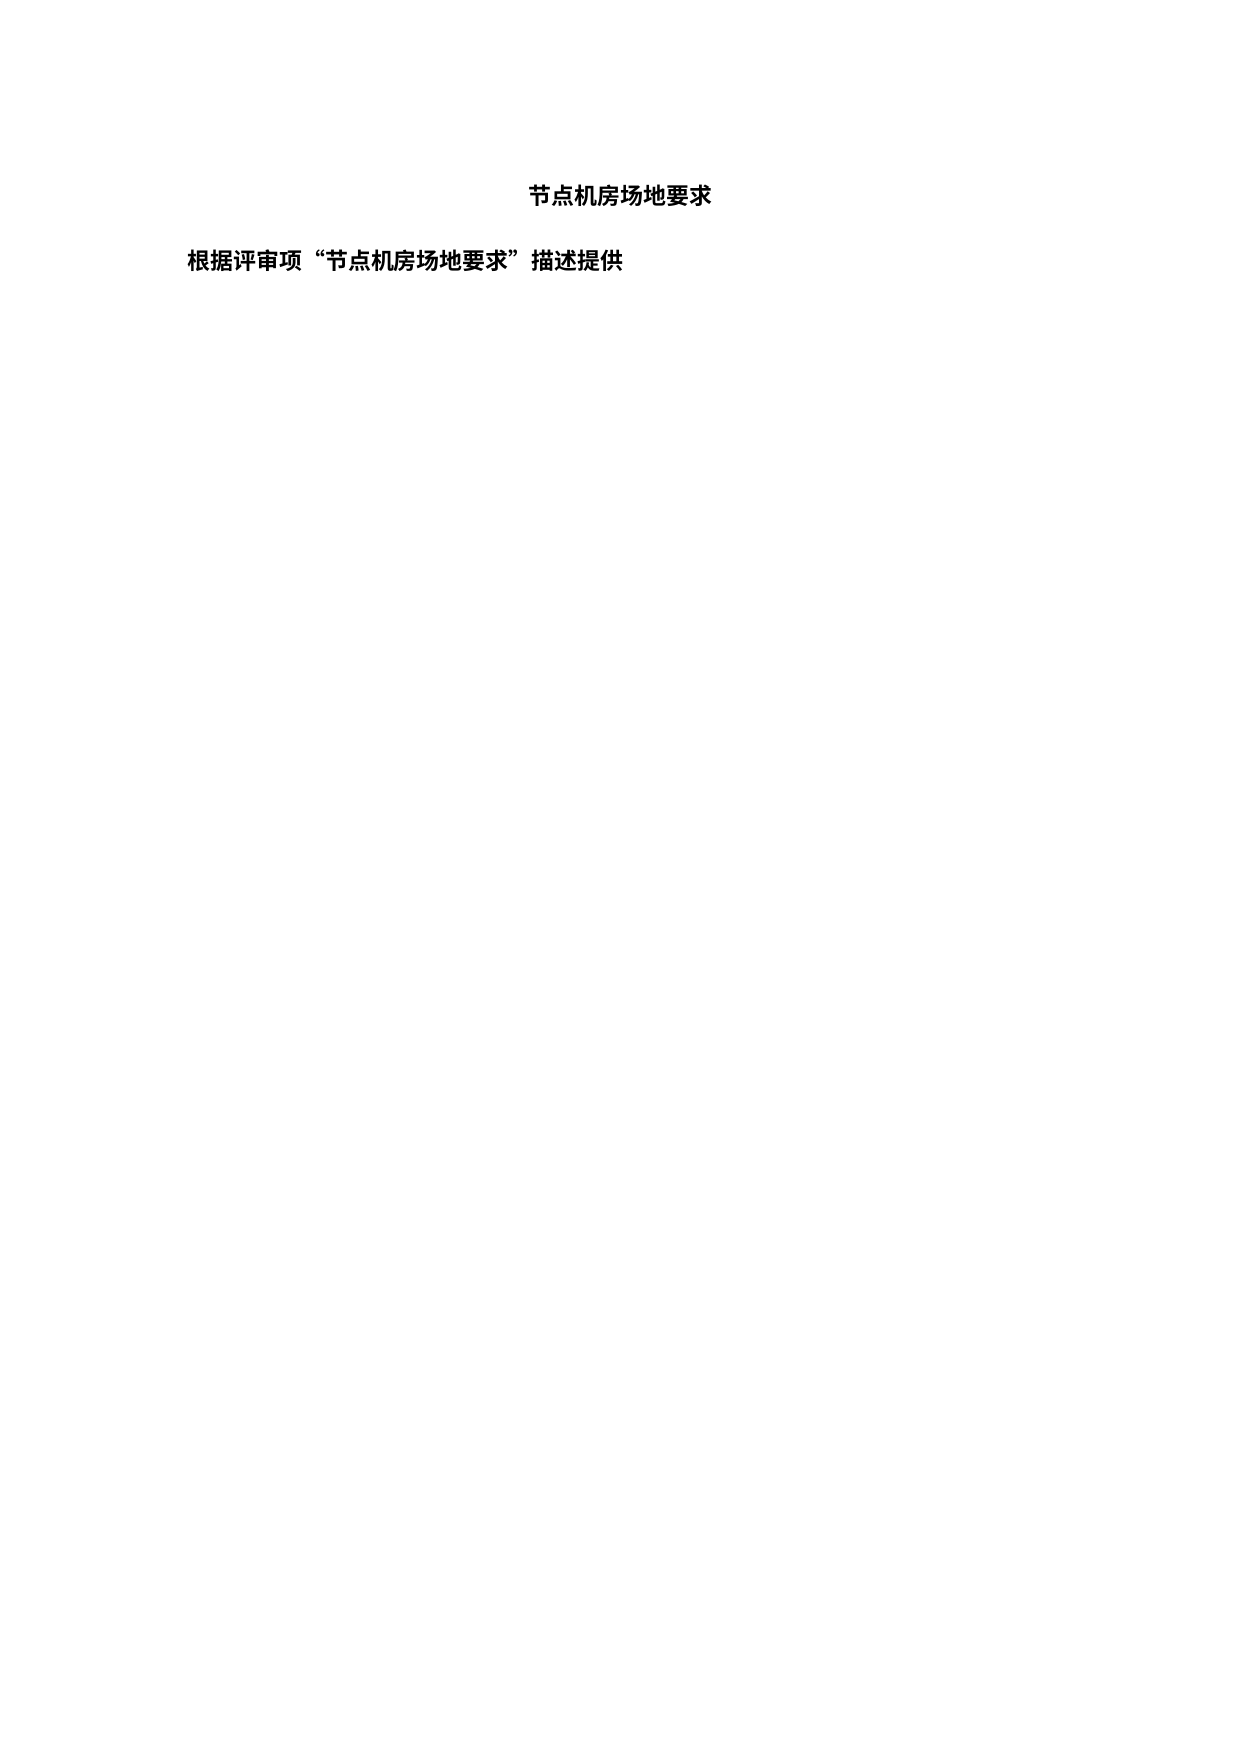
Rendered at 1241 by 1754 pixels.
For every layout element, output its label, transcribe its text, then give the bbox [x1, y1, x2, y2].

text 根据评审项“节点机房场地要求”描述提供 [187, 227, 1053, 292]
text 节点机房场地要求 [187, 162, 1053, 227]
